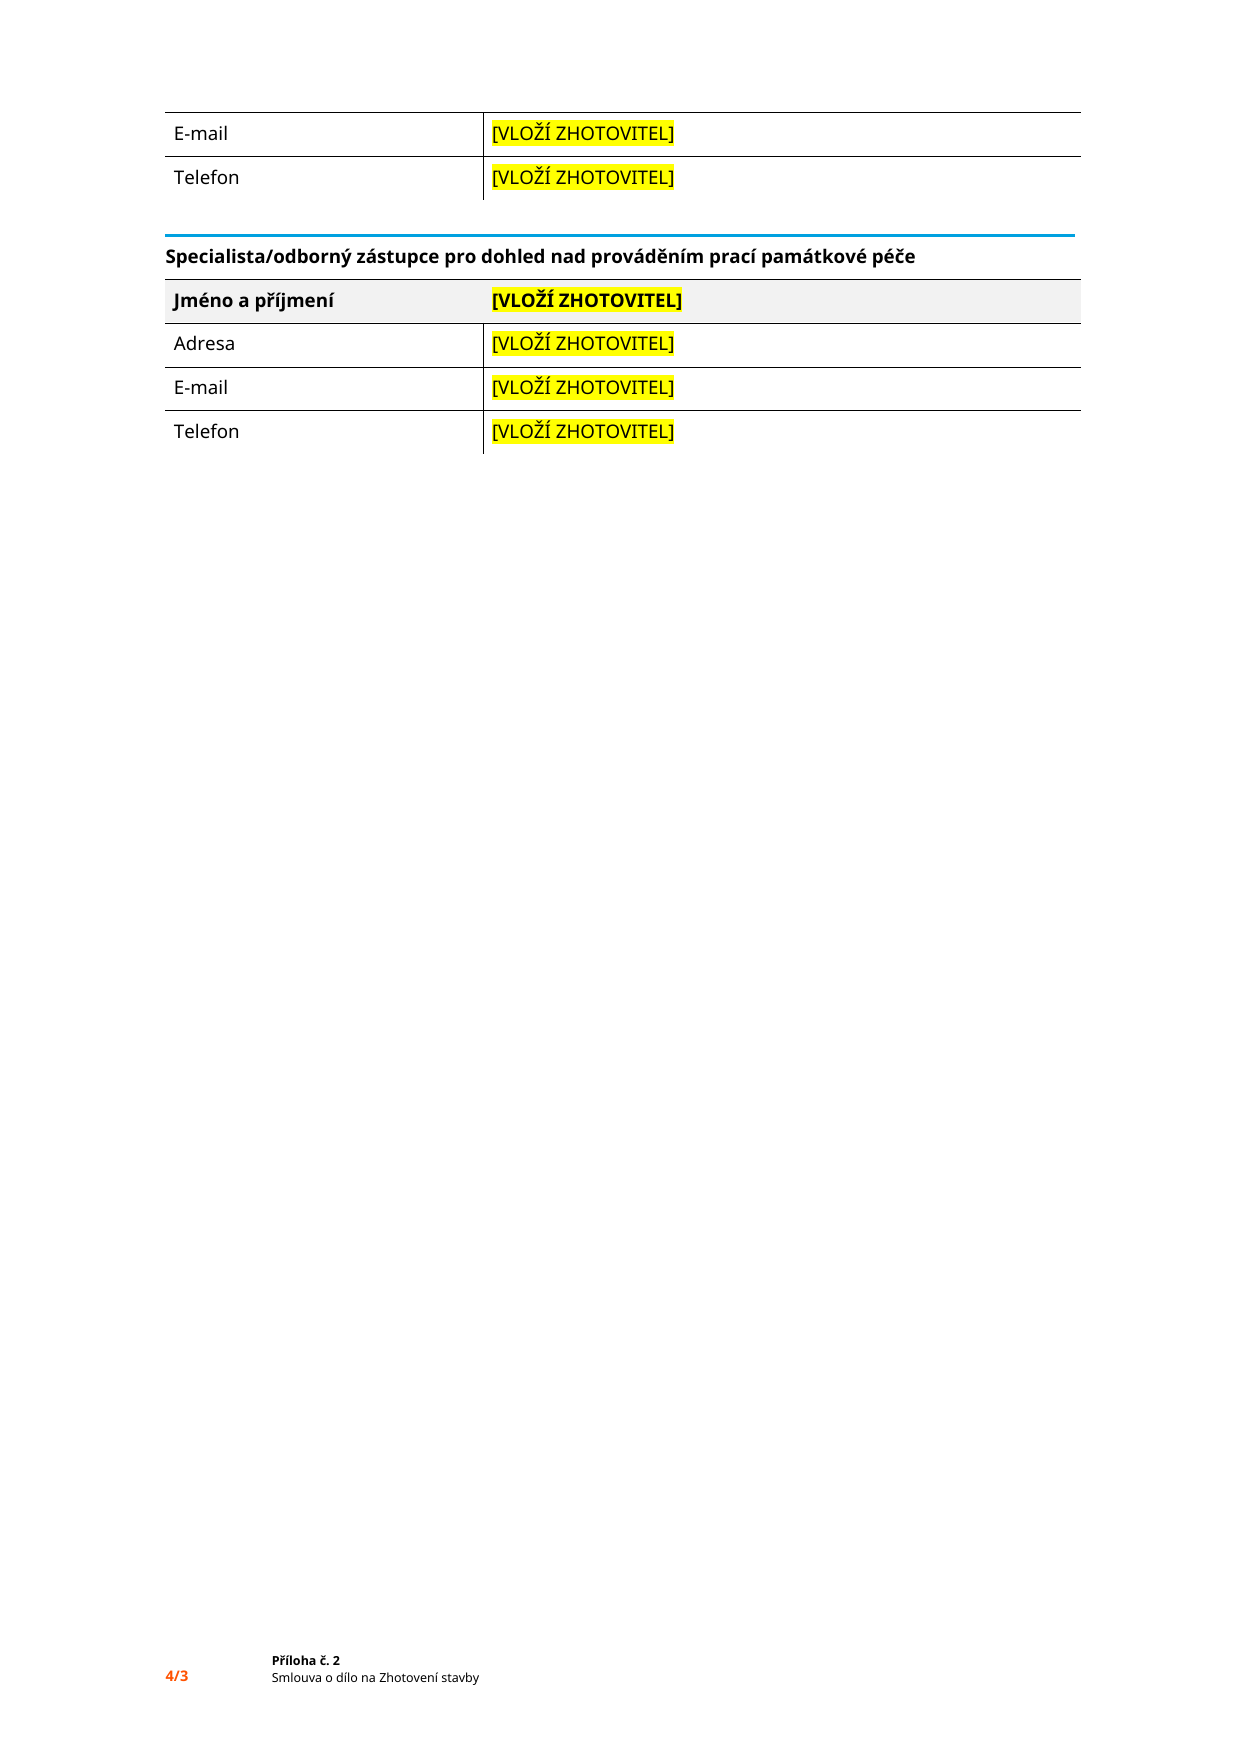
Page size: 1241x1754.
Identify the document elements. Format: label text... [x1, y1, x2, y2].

text Specialista/odborný zástupce pro dohled nad prováděním prací památkové péče [165, 237, 1075, 269]
table_cell [VLOŽÍ ZHOTOVITEL] [484, 411, 1081, 454]
table_cell [VLOŽÍ ZHOTOVITEL] [484, 113, 1081, 156]
table_cell Telefon [165, 157, 483, 200]
table_header Jméno a příjmení [165, 280, 484, 322]
table_cell Telefon [165, 411, 483, 454]
table_cell [VLOŽÍ ZHOTOVITEL] [484, 157, 1081, 200]
table_cell E-mail [165, 113, 483, 156]
table_cell E-mail [165, 368, 483, 410]
table_cell [VLOŽÍ ZHOTOVITEL] [484, 368, 1081, 410]
table_header [VLOŽÍ ZHOTOVITEL] [484, 280, 1081, 322]
table_cell [VLOŽÍ ZHOTOVITEL] [484, 324, 1081, 366]
table_cell Adresa [165, 324, 483, 366]
